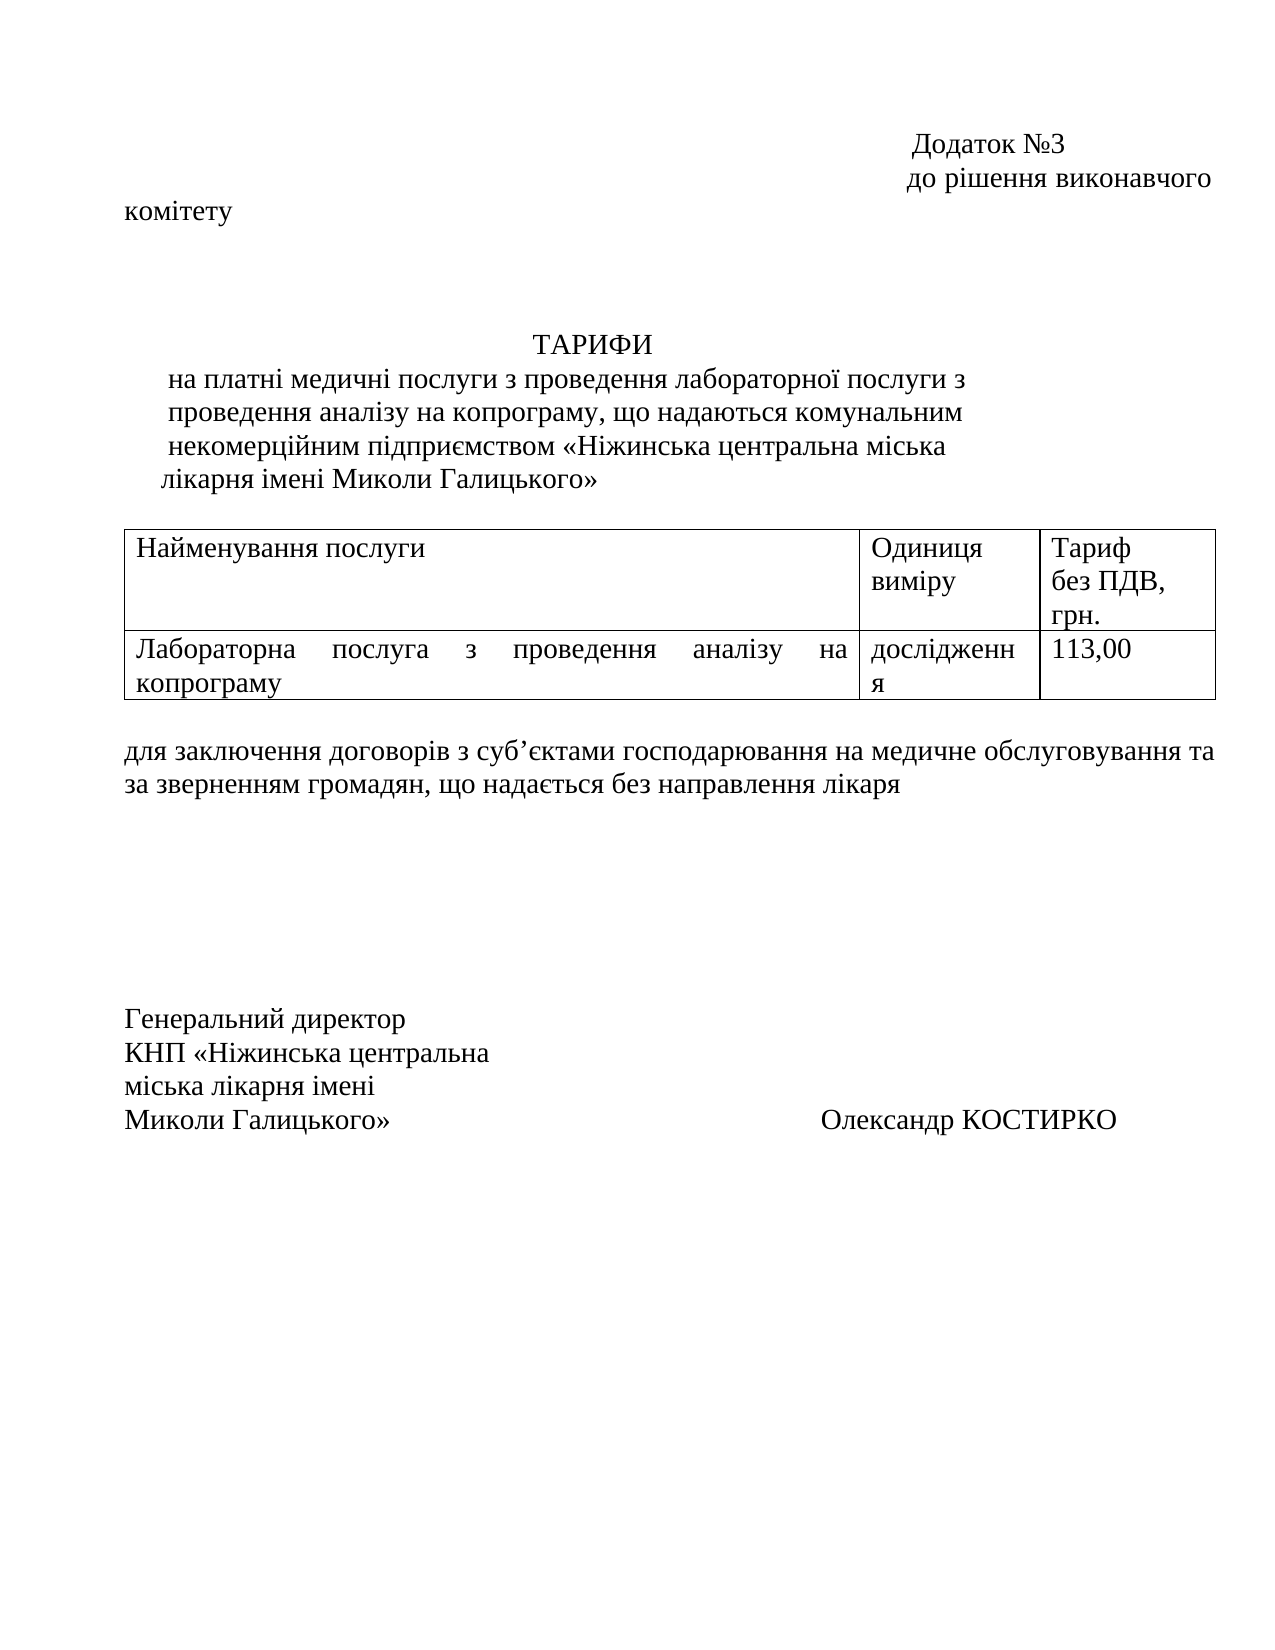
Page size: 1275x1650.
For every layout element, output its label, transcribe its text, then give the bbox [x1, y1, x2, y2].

table_header Одиниця виміру [860, 530, 1039, 630]
table_cell Лабораторна послуга з проведення аналізу на копрограму [125, 631, 859, 698]
text міська лікарня імені [124, 1068, 1216, 1102]
table_cell 113,00 [1041, 631, 1215, 698]
table_header Найменування послуги [125, 530, 859, 630]
table_header Тариф без ПДВ, грн. [1041, 530, 1215, 630]
table_cell дослідження [860, 631, 1039, 698]
text Миколи Галицького» Олександр КОСТИРКО [124, 1102, 1216, 1136]
text до рішення виконавчого комітету [124, 160, 1216, 227]
text некомерційним підприємством «Ніжинська центральна міська [124, 428, 1216, 462]
text проведення аналізу на копрограму, що надаються комунальним [124, 394, 1216, 428]
text ТАРИФИ [124, 327, 1216, 361]
text лікарня імені Миколи Галицького» [124, 462, 1216, 495]
text на платні медичні послуги з проведення лабораторної послуги з [124, 361, 1216, 394]
text КНП «Ніжинська центральна [124, 1035, 1216, 1068]
text Генеральний директор [124, 1001, 1216, 1035]
text Додаток №3 [124, 126, 1216, 160]
text для заключення договорів з суб’єктами господарювання на медичне обслуговування та за зверненням громадян, що надається без направлення лікаря [124, 733, 1216, 800]
